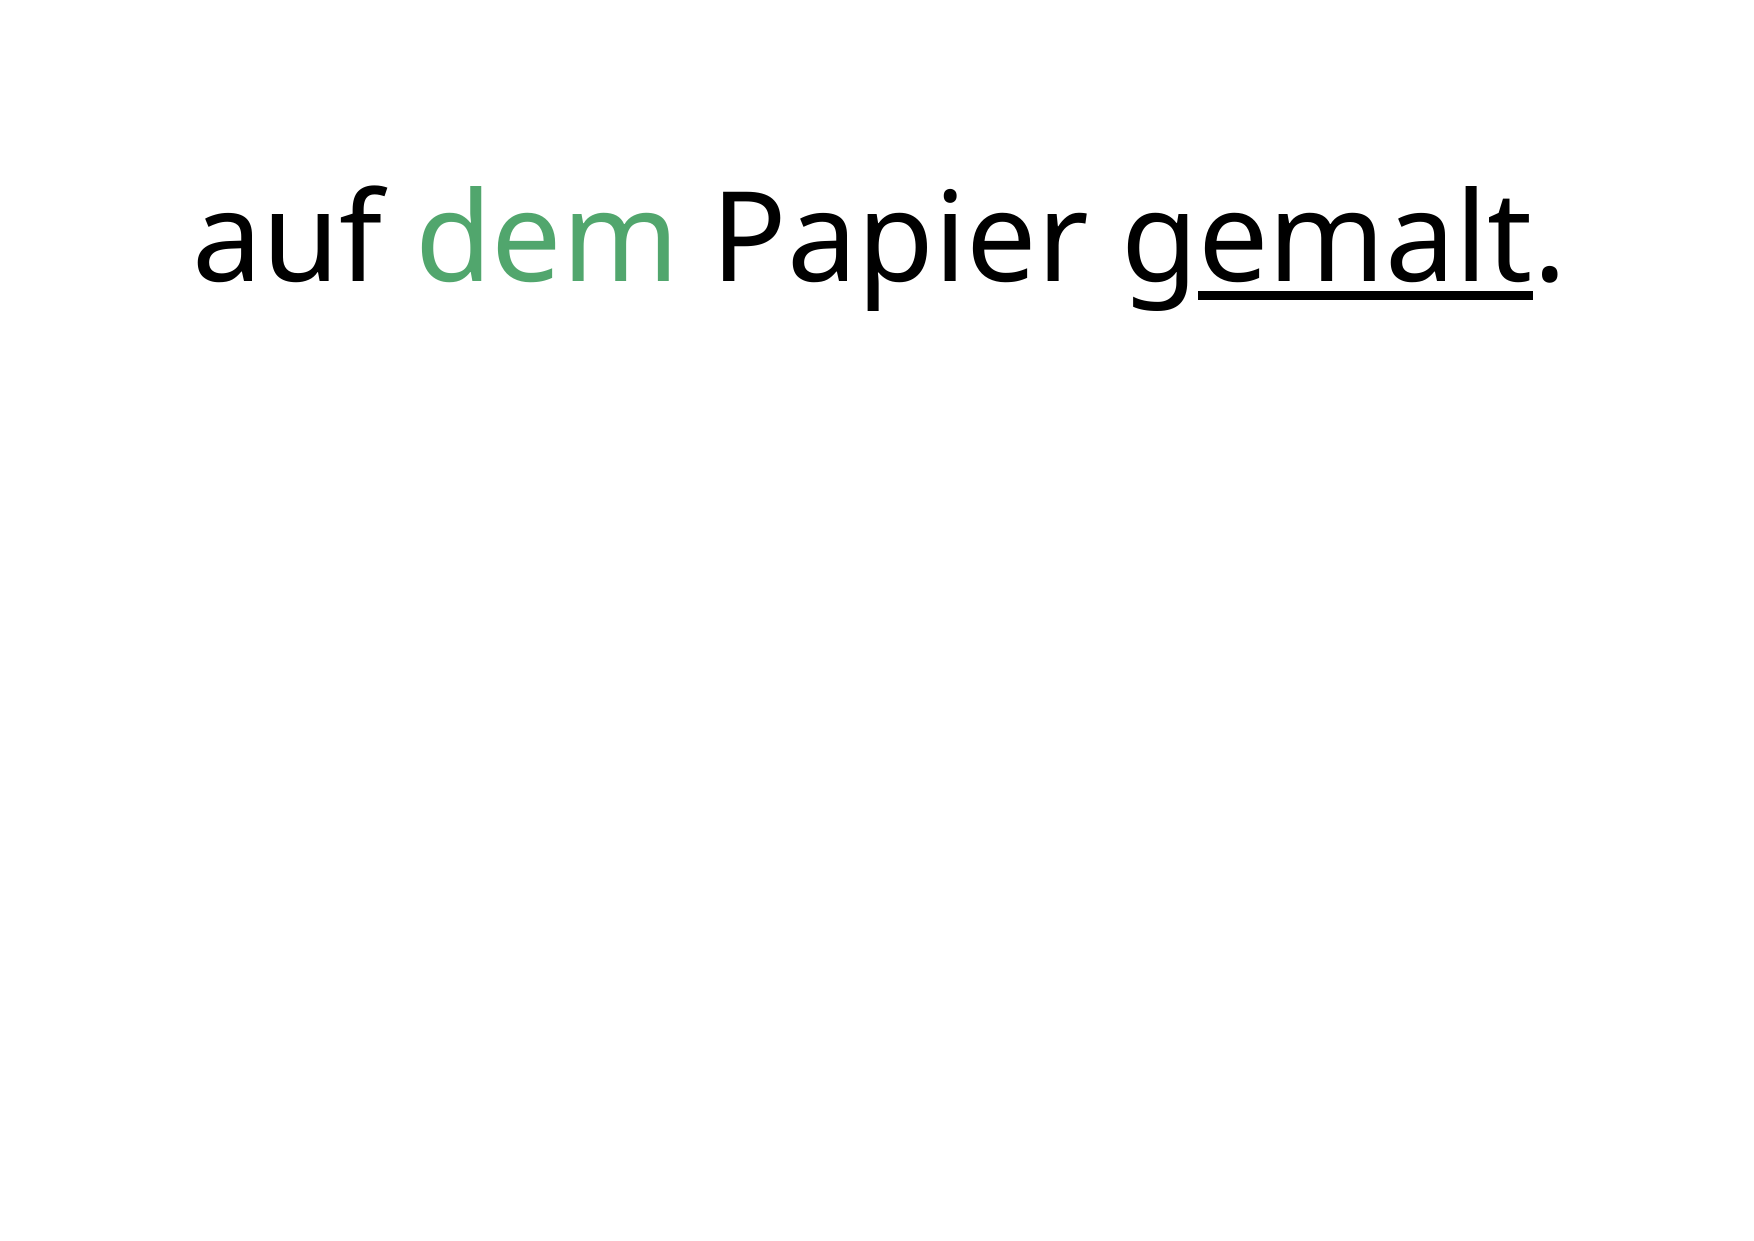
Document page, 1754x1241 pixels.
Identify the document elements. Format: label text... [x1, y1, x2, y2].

text auf dem Papier gemalt. [192, 148, 1606, 318]
